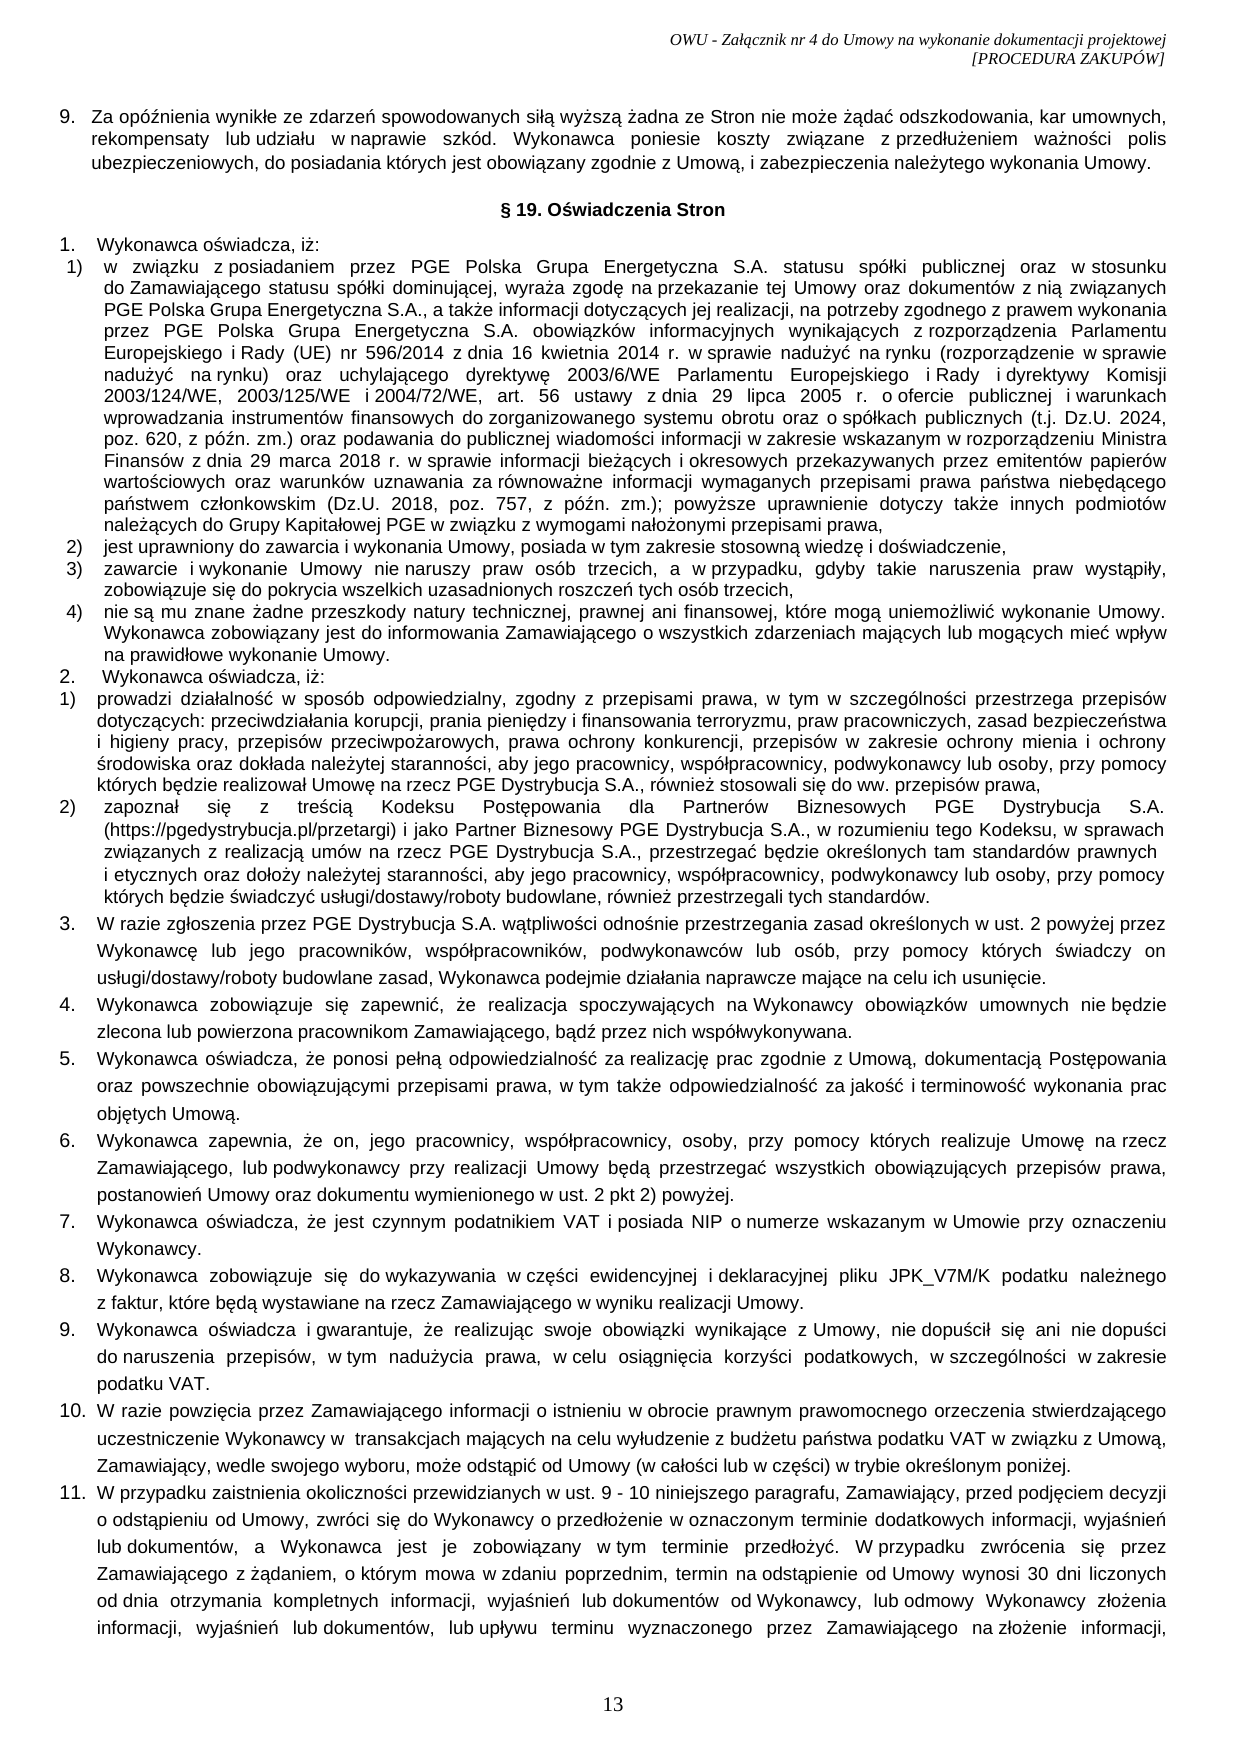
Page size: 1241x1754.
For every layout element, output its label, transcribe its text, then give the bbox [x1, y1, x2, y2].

text Wykonawca zapewnia, że on, jego pracownicy, współpracownicy, osoby, przy pomocy których realizuje Umowę na rzecz Zamawiającego, lub podwykonawcy przy realizacji Umowy będą przestrzegać wszystkich obowiązujących przepisów prawa, postanowień Umowy oraz dokumentu wymienionego w ust. 2 pkt 2) powyżej. [59, 1125, 1167, 1207]
list Wykonawca oświadcza, iż: [59, 233, 1167, 256]
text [59, 1477, 1167, 1640]
text § 19. Oświadczenia Stron [59, 199, 1167, 220]
list Za opóźnienia wynikłe ze zdarzeń spowodowanych siłą wyższą żadna ze Stron nie może żądać odszkodowania, kar umownych, rekompensaty lub udziału w naprawie szkód. Wykonawca poniesie koszty związane z przedłużeniem ważności polis ubezpieczeniowych, do posiadania których jest obowiązany zgodnie z Umową, i zabezpieczenia należytego wykonania Umowy. [59, 105, 1167, 174]
text Wykonawca zobowiązuje się zapewnić, że realizacja spoczywających na Wykonawcy obowiązków umownych nie będzie zlecona lub powierzona pracownikom Zamawiającego, bądź przez nich współwykonywana. [59, 990, 1167, 1044]
text Wykonawca oświadcza, że jest czynnym podatnikiem VAT i posiada NIP o numerze wskazanym w Umowie przy oznaczeniu Wykonawcy. [59, 1207, 1167, 1261]
text Wykonawca oświadcza i gwarantuje, że realizując swoje obowiązki wynikające z Umowy, nie dopuścił się ani nie dopuści do naruszenia przepisów, w tym nadużycia prawa, w celu osiągnięcia korzyści podatkowych, w szczególności w zakresie podatku VAT. [59, 1315, 1167, 1396]
list zawarcie i wykonanie Umowy nie naruszy praw osób trzecich, a w przypadku, gdyby takie naruszenia praw wystąpiły, zobowiązuje się do pokrycia wszelkich uzasadnionych roszczeń tych osób trzecich, [66, 557, 1167, 601]
list nie są mu znane żadne przeszkody natury technicznej, prawnej ani finansowej, które mogą uniemożliwić wykonanie Umowy. Wykonawca zobowiązany jest do informowania Zamawiającego o wszystkich zdarzeniach mających lub mogących mieć wpływ na prawidłowe wykonanie Umowy. [66, 601, 1167, 665]
list jest uprawniony do zawarcia i wykonania Umowy, posiada w tym zakresie stosowną wiedzę i doświadczenie, [66, 536, 1167, 557]
list zapoznał się z treścią Kodeksu Postępowania dla Partnerów Biznesowych PGE Dystrybucja S.A. (https://pgedystrybucja.pl/przetargi) i jako Partner Biznesowy PGE Dystrybucja S.A., w rozumieniu tego Kodeksu, w sprawach związanych z realizacją umów na rzecz PGE Dystrybucja S.A., przestrzegać będzie określonych tam standardów prawnych i etycznych oraz dołoży należytej staranności, aby jego pracownicy, współpracownicy, podwykonawcy lub osoby, przy pomocy których będzie świadczyć usługi/dostawy/roboty budowlane, również przestrzegali tych standardów. [59, 796, 1165, 908]
text Wykonawca zobowiązuje się do wykazywania w części ewidencyjnej i deklaracyjnej pliku JPK_V7M/K podatku należnego z faktur, które będą wystawiane na rzecz Zamawiającego w wyniku realizacji Umowy. [59, 1261, 1167, 1315]
list w związku z posiadaniem przez PGE Polska Grupa Energetyczna S.A. statusu spółki publicznej oraz w stosunku do Zamawiającego statusu spółki dominującej, wyraża zgodę na przekazanie tej Umowy oraz dokumentów z nią związanych PGE Polska Grupa Energetyczna S.A., a także informacji dotyczących jej realizacji, na potrzeby zgodnego z prawem wykonania przez PGE Polska Grupa Energetyczna S.A. obowiązków informacyjnych wynikających z rozporządzenia Parlamentu Europejskiego i Rady (UE) nr 596/2014 z dnia 16 kwietnia 2014 r. w sprawie nadużyć na rynku (rozporządzenie w sprawie nadużyć na rynku) oraz uchylającego dyrektywę 2003/6/WE Parlamentu Europejskiego i Rady i dyrektywy Komisji 2003/124/WE, 2003/125/WE i 2004/72/WE, art. 56 ustawy z dnia 29 lipca 2005 r. o ofercie publicznej i warunkach wprowadzania instrumentów finansowych do zorganizowanego systemu obrotu oraz o spółkach publicznych (t.j. Dz.U. 2024, poz. 620, z późn. zm.) oraz podawania do publicznej wiadomości informacji w zakresie wskazanym w rozporządzeniu Ministra Finansów z dnia 29 marca 2018 r. w sprawie informacji bieżących i okresowych przekazywanych przez emitentów papierów wartościowych oraz warunków uznawania za równoważne informacji wymaganych przepisami prawa państwa niebędącego państwem członkowskim (Dz.U. 2018, poz. 757, z późn. zm.); powyższe uprawnienie dotyczy także innych podmiotów należących do Grupy Kapitałowej PGE w związku z wymogami nałożonymi przepisami prawa, [66, 256, 1167, 536]
list prowadzi działalność w sposób odpowiedzialny, zgodny z przepisami prawa, w tym w szczególności przestrzega przepisów dotyczących: przeciwdziałania korupcji, prania pieniędzy i finansowania terroryzmu, praw pracowniczych, zasad bezpieczeństwa i higieny pracy, przepisów przeciwpożarowych, prawa ochrony konkurencji, przepisów w zakresie ochrony mienia i ochrony środowiska oraz dokłada należytej staranności, aby jego pracownicy, współpracownicy, podwykonawcy lub osoby, przy pomocy których będzie realizował Umowę na rzecz PGE Dystrybucja S.A., również stosowali się do ww. przepisów prawa, [59, 688, 1167, 796]
text W razie powzięcia przez Zamawiającego informacji o istnieniu w obrocie prawnym prawomocnego orzeczenia stwierdzającego uczestniczenie Wykonawcy w transakcjach mających na celu wyłudzenie z budżetu państwa podatku VAT w związku z Umową, Zamawiający, wedle swojego wyboru, może odstąpić od Umowy (w całości lub w części) w trybie określonym poniżej. [59, 1396, 1167, 1477]
text W razie zgłoszenia przez PGE Dystrybucja S.A. wątpliwości odnośnie przestrzegania zasad określonych w ust. 2 powyżej przez Wykonawcę lub jego pracowników, współpracowników, podwykonawców lub osób, przy pomocy których świadczy on usługi/dostawy/roboty budowlane zasad, Wykonawca podejmie działania naprawcze mające na celu ich usunięcie. [59, 909, 1167, 990]
text Wykonawca oświadcza, że ponosi pełną odpowiedzialność za realizację prac zgodnie z Umową, dokumentacją Postępowania oraz powszechnie obowiązującymi przepisami prawa, w tym także odpowiedzialność za jakość i terminowość wykonania prac objętych Umową. [59, 1044, 1167, 1125]
list Wykonawca oświadcza, iż: [59, 665, 1167, 688]
